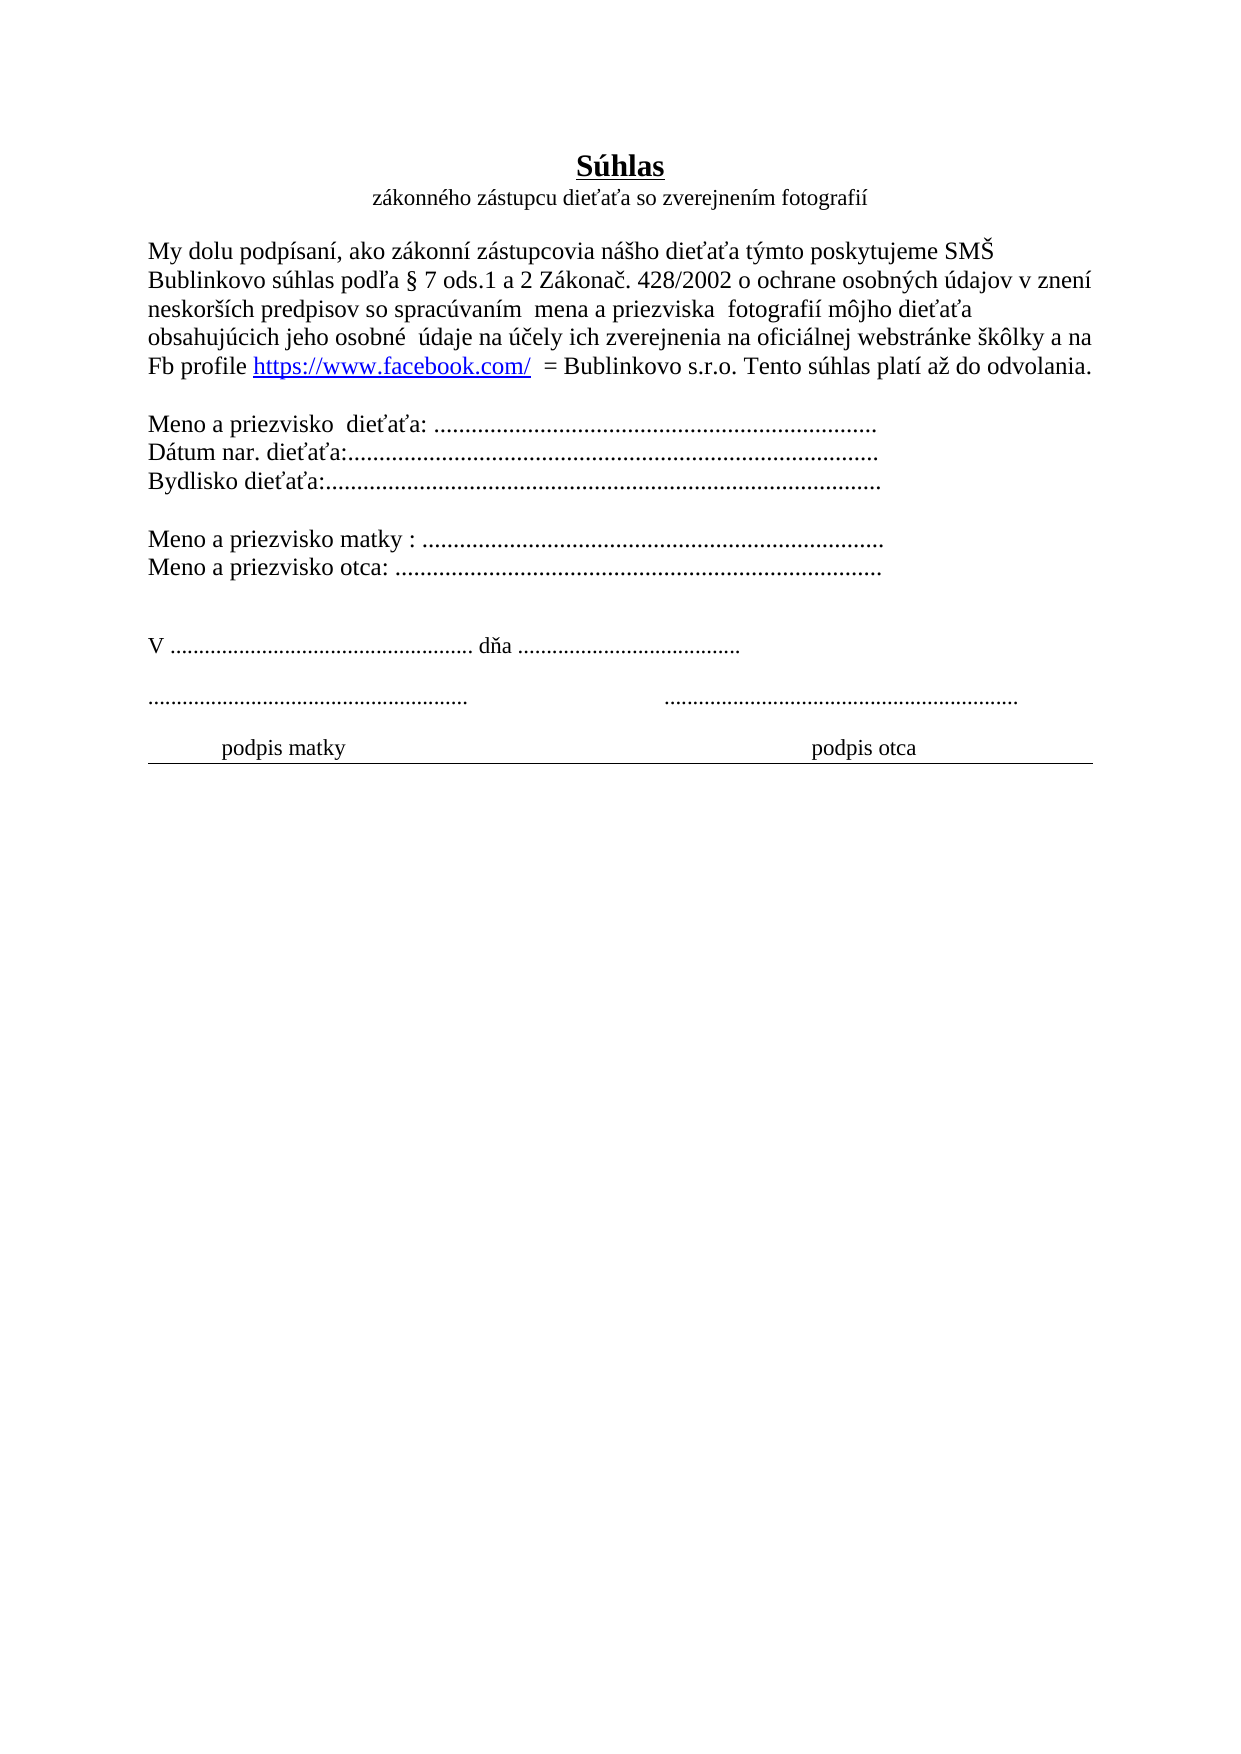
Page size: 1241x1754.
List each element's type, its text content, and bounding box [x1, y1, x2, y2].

text Meno a priezvisko matky : .......................................................................... [148, 524, 1093, 552]
text Bydlisko dieťaťa:......................................................................................... [148, 466, 1093, 495]
text Meno a priezvisko dieťaťa: ....................................................................... [148, 409, 1093, 437]
text Súhlas [148, 148, 1093, 183]
text My dolu podpísaní, ako zákonní zástupcovia nášho dieťaťa týmto poskytujeme SMŠ Bublinkovo súhlas podľa § 7 ods.1 a 2 Zákonač. 428/2002 o ochrane osobných údajov v znení neskorších predpisov so spracúvaním mena a priezviska fotografií môjho dieťaťa obsahujúcich jeho osobné údaje na účely ich zverejnenia na oficiálnej webstránke škôlky a na Fb profile https://www.facebook.com/ = Bublinkovo s.r.o. Tento súhlas platí až do odvolania. [148, 236, 1093, 380]
text zákonného zástupcu dieťaťa so zverejnením fotografií [148, 183, 1093, 210]
text V ..................................................... dňa ....................................... [148, 632, 1093, 659]
text ........................................................ .............................................................. [148, 683, 1093, 710]
text Meno a priezvisko otca: .............................................................................. [148, 552, 1093, 581]
text podpis matky podpis otca [148, 734, 1093, 763]
text Dátum nar. dieťaťa:..................................................................................... [148, 437, 1093, 466]
